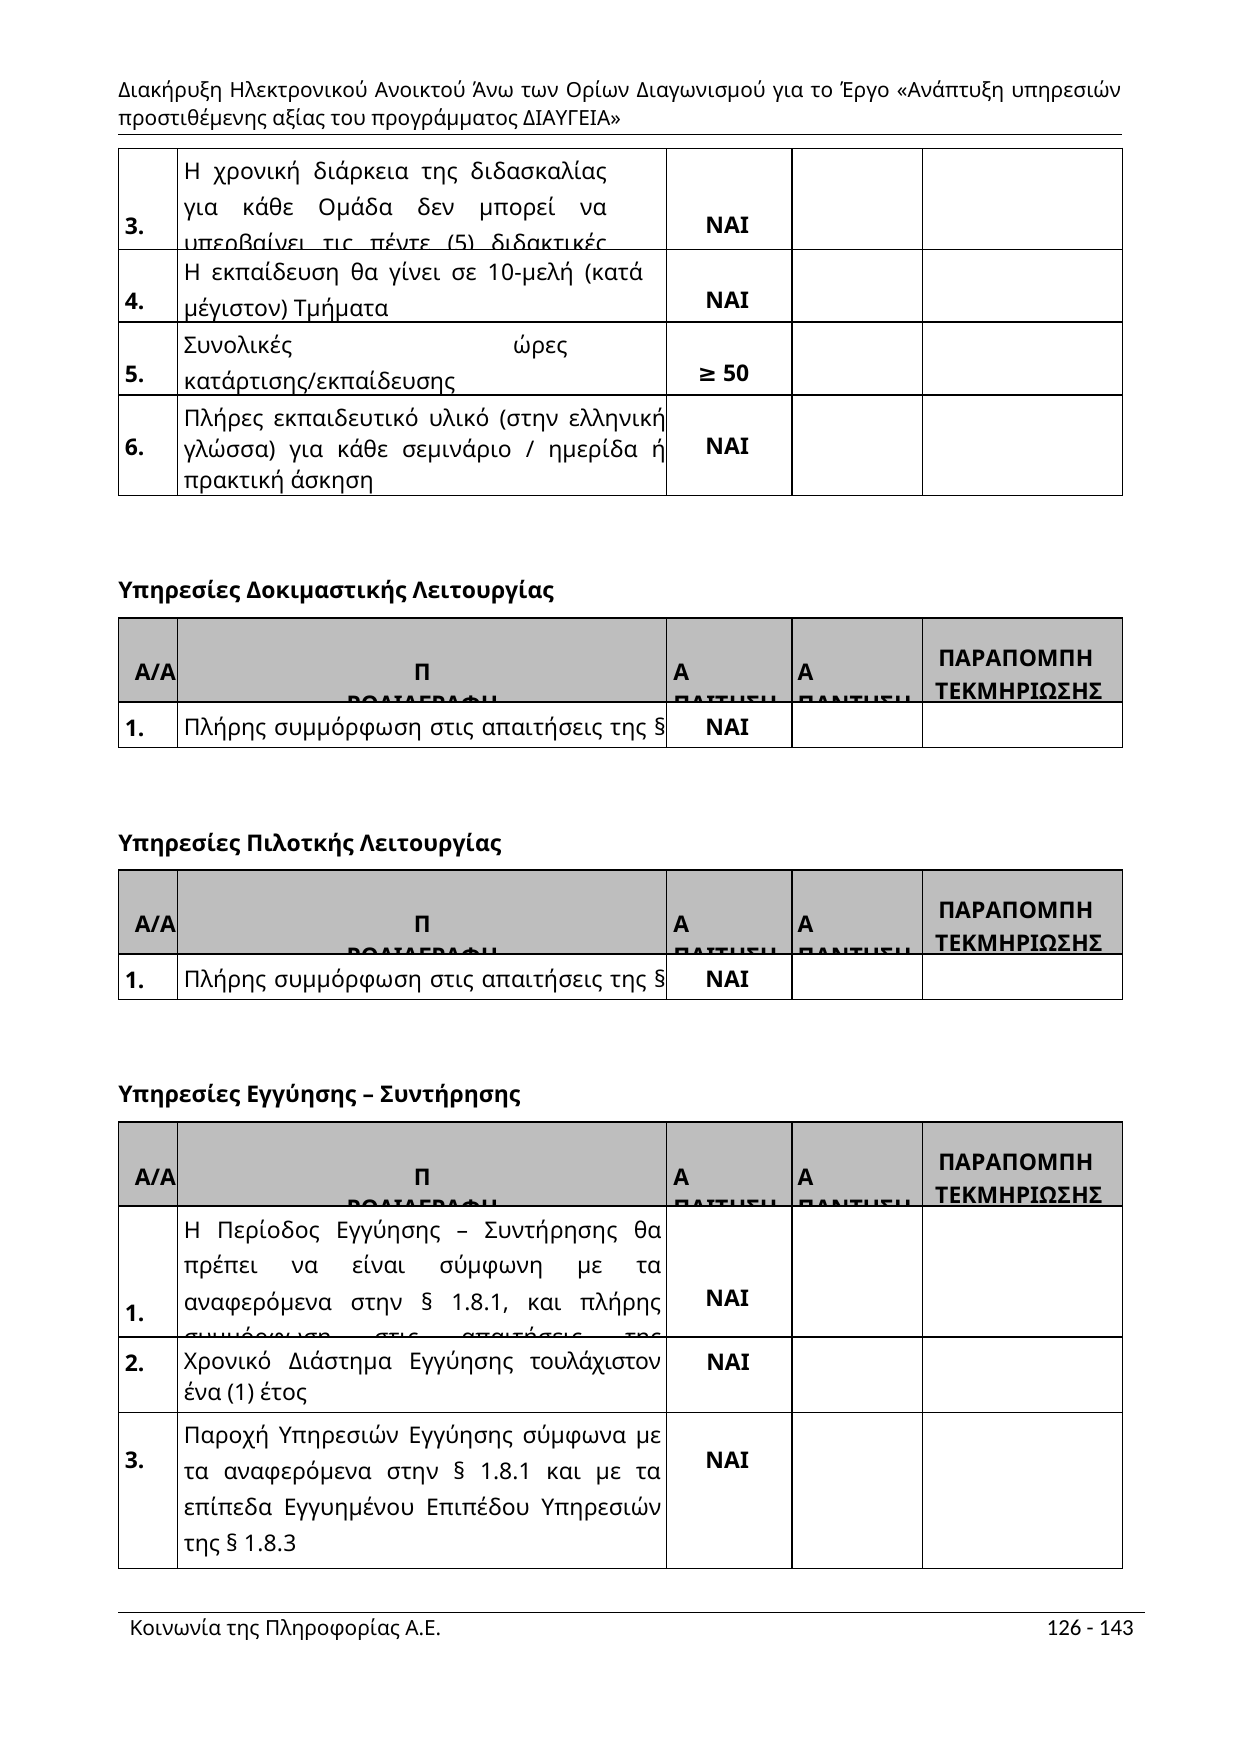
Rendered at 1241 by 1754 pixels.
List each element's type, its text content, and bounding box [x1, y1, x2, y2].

table_cell [793, 250, 922, 321]
table_cell [793, 1338, 922, 1412]
table_cell [923, 955, 1122, 999]
table_cell NAI [667, 1338, 791, 1412]
table_header ΑΠΑΝΤΗΣΗ [793, 619, 922, 701]
table_cell 3. [119, 1413, 177, 1568]
table_cell ΝΑΙ [667, 955, 791, 999]
table_cell Πλήρες εκπαιδευτικό υλικό (στην ελληνική γλώσσα) για κάθε σεμινάριο / ημερίδα ή πρακτική άσκηση [178, 396, 666, 495]
table_cell [923, 250, 1122, 321]
table_cell ΝΑΙ [667, 149, 791, 249]
table_header ΠΡΟΔΙΑΓΡΑΦΗ [178, 871, 666, 953]
table_cell [793, 396, 922, 495]
table_cell [793, 1413, 922, 1568]
table_cell 1. [119, 1207, 177, 1336]
table_cell ΝΑΙ [667, 1413, 791, 1568]
table_cell 2. [119, 1338, 177, 1412]
table_cell [923, 396, 1122, 495]
table_header ΠΡΟΔΙΑΓΡΑΦΗ [178, 1123, 666, 1205]
table_cell [793, 323, 922, 394]
table_cell Συνολικές ώρες κατάρτισης/εκπαίδευσης σεμιναριακού τύπου σε ώρες εκπαιδευτή [178, 323, 666, 394]
table_header Α/A [119, 619, 177, 701]
table_header ΠΑΡΑΠΟΜΠΗ ΤΕΚΜΗΡΙΩΣΗΣ [923, 619, 1122, 701]
table_cell 4. [119, 250, 177, 321]
table_cell [793, 703, 922, 747]
table_cell Πλήρης συμμόρφωση στις απαιτήσεις της § 1.6.5 [178, 955, 666, 999]
table_cell [923, 1338, 1122, 1412]
table_cell [793, 149, 922, 249]
table_cell Η χρονική διάρκεια της διδασκαλίας για κάθε Ομάδα δεν μπορεί να υπερβαίνει τις πέντε (5) διδακτικές ώρες ημερησίως [178, 149, 666, 249]
table_cell [923, 323, 1122, 394]
table_header ΠΡΟΔΙΑΓΡΑΦΗ [178, 619, 666, 701]
table_header ΠΑΡΑΠΟΜΠΗ ΤΕΚΜΗΡΙΩΣΗΣ [923, 1123, 1122, 1205]
table_cell [923, 703, 1122, 747]
table_header ΠΑΡΑΠΟΜΠΗ ΤΕΚΜΗΡΙΩΣΗΣ [923, 871, 1122, 953]
table_cell [923, 149, 1122, 249]
table_header ΑΠΑΙΤΗΣΗ [667, 1123, 791, 1205]
table_cell Η εκπαίδευση θα γίνει σε 10-μελή (κατά μέγιστον) Τμήματα [178, 250, 666, 321]
table_cell [793, 1207, 922, 1336]
table_cell ΝΑΙ [667, 396, 791, 495]
table_cell Χρονικό Διάστημα Εγγύησης τουλάχιστον ένα (1) έτος [178, 1338, 666, 1412]
table_cell 1. [119, 955, 177, 999]
table_cell Πλήρης συμμόρφωση στις απαιτήσεις της § 1.6.3 [178, 703, 666, 747]
table_header ΑΠΑΙΤΗΣΗ [667, 619, 791, 701]
table_cell [793, 955, 922, 999]
text Υπηρεσίες Δοκιμαστικής Λειτουργίας [118, 576, 1122, 605]
table_cell 1. [119, 703, 177, 747]
table_cell ≥ 50 [667, 323, 791, 394]
table_header ΑΠΑΙΤΗΣΗ [667, 871, 791, 953]
table_cell Παροχή Υπηρεσιών Εγγύησης σύμφωνα με τα αναφερόμενα στην § 1.8.1 και με τα επίπεδα Εγγυημένου Επιπέδου Υπηρεσιών της § 1.8.3 [178, 1413, 666, 1568]
table_header ΑΠΑΝΤΗΣΗ [793, 1123, 922, 1205]
table_cell [923, 1413, 1122, 1568]
table_cell ΝΑΙ [667, 250, 791, 321]
table_cell 6. [119, 396, 177, 495]
table_cell Η Περίοδος Εγγύησης – Συντήρησης θα πρέπει να είναι σύμφωνη με τα αναφερόμενα στην § 1.8.1, και πλήρης συμμόρφωση στις απαιτήσεις της παραγράφου αυτής [178, 1207, 666, 1336]
table_cell [923, 1207, 1122, 1336]
text Υπηρεσίες Εγγύησης – Συντήρησης [118, 1079, 1122, 1109]
table_header ΑΠΑΝΤΗΣΗ [793, 871, 922, 953]
text Υπηρεσίες Πιλοτκής Λειτουργίας [118, 828, 1122, 857]
table_cell ΝΑΙ [667, 703, 791, 747]
table_header Α/A [119, 871, 177, 953]
table_cell 3. [119, 149, 177, 249]
table_cell ΝΑΙ [667, 1207, 791, 1336]
table_cell 5. [119, 323, 177, 394]
table_header Α/A [119, 1123, 177, 1205]
